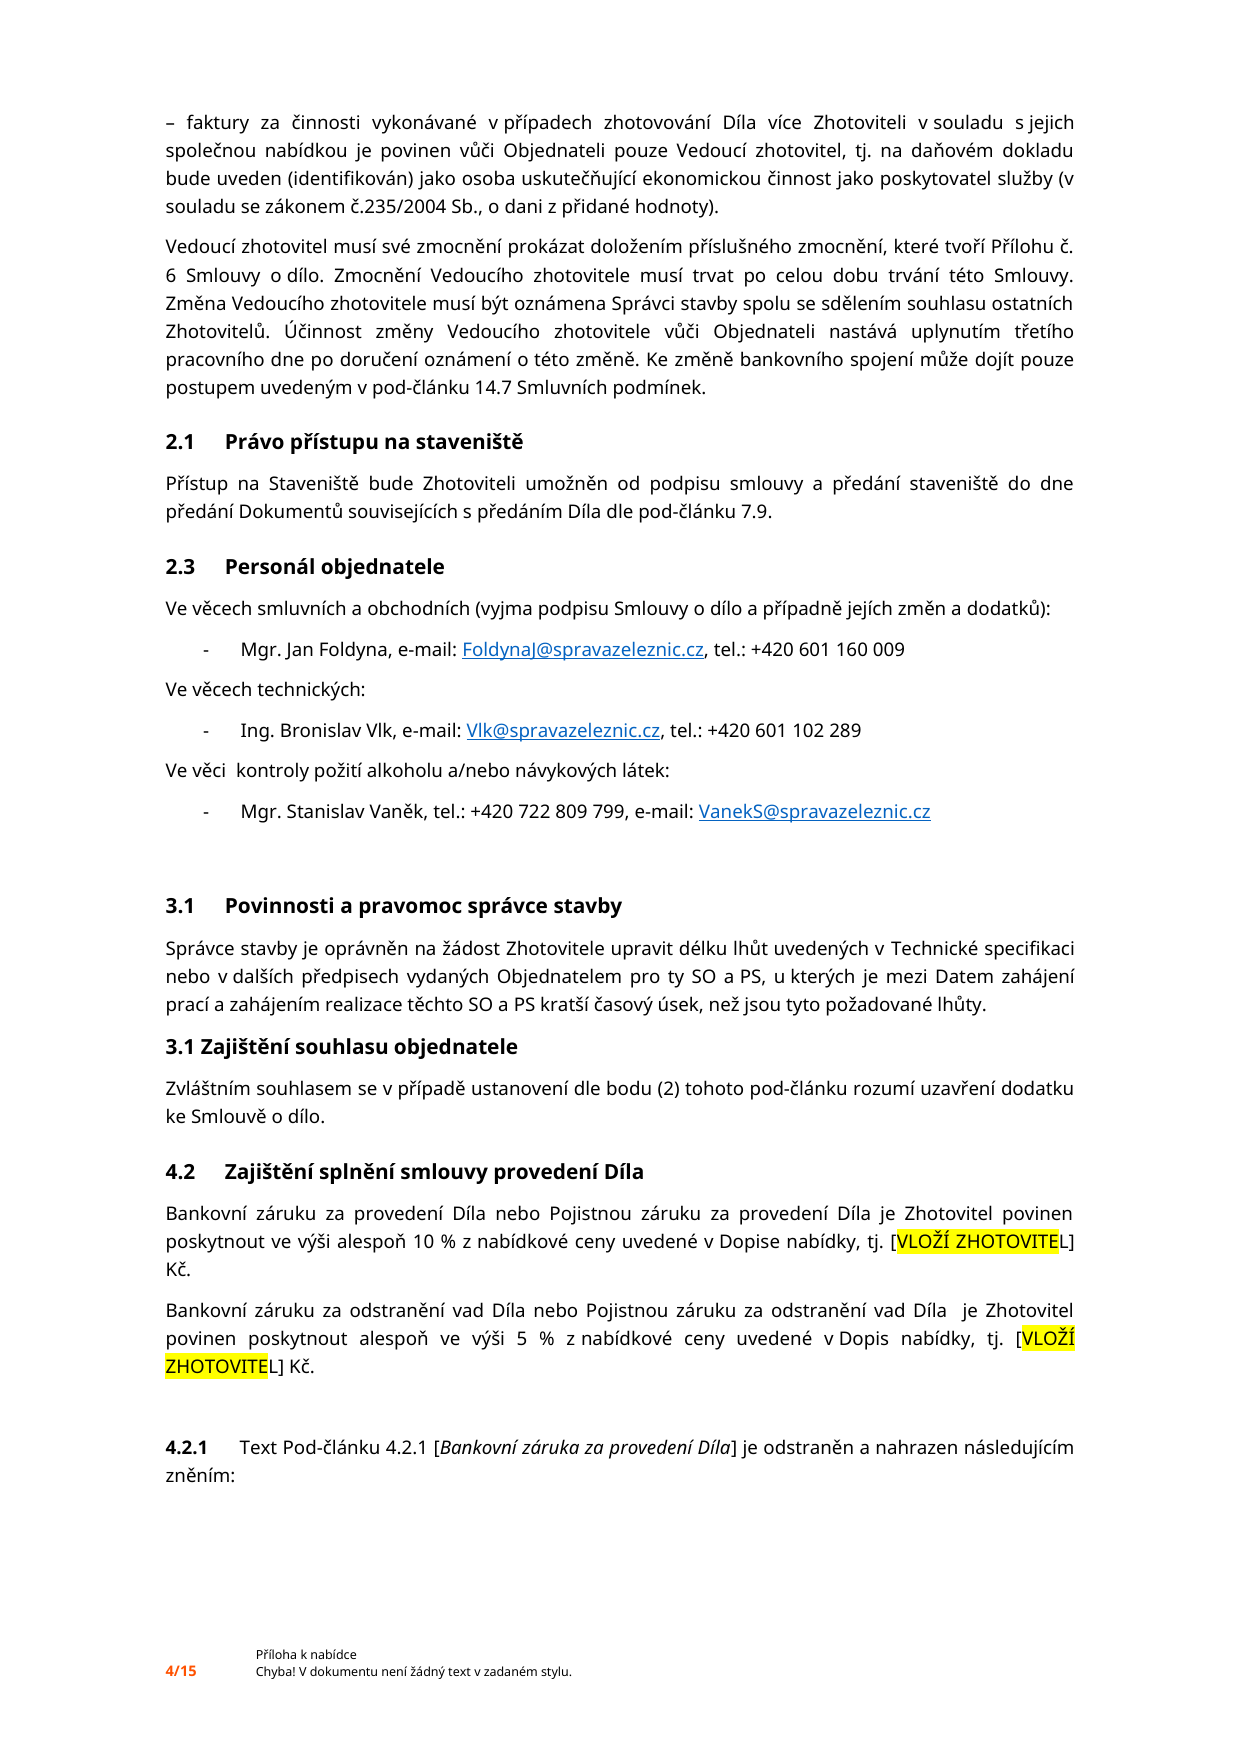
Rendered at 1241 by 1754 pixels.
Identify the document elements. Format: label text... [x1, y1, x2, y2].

text 3.1 Povinnosti a pravomoc správce stavby [165, 892, 1075, 920]
text Ve věcech technických: [165, 677, 1075, 702]
text Přístup na Staveniště bude Zhotoviteli umožněn od podpisu smlouvy a předání staveniště do dne předání Dokumentů souvisejících s předáním Díla dle pod-článku 7.9. [165, 471, 1075, 524]
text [165, 109, 1075, 219]
list Mgr. Jan Foldyna, e-mail: FoldynaJ@spravazeleznic.cz, tel.: +420 601 160 009 [203, 636, 1075, 662]
text Vedoucí zhotovitel musí své zmocnění prokázat doložením příslušného zmocnění, které tvoří Přílohu č. 6 Smlouvy o dílo. Zmocnění Vedoucího zhotovitele musí trvat po celou dobu trvání této Smlouvy. Změna Vedoucího zhotovitele musí být oznámena Správci stavby spolu se sdělením souhlasu ostatních Zhotovitelů. Účinnost změny Vedoucího zhotovitele vůči Objednateli nastává uplynutím třetího pracovního dne po doručení oznámení o této změně. Ke změně bankovního spojení může dojít pouze postupem uvedeným v pod-článku 14.7 Smluvních podmínek. [165, 234, 1075, 399]
text 4.2 Zajištění splnění smlouvy provedení Díla [165, 1157, 1075, 1185]
list Bankovní záruku za provedení Díla nebo Pojistnou záruku za provedení Díla je Zhotovitel povinen poskytnout ve výši alespoň 10 % z nabídkové ceny uvedené v Dopise nabídky, tj. [VLOŽÍ ZHOTOVITEL] Kč. [165, 1201, 1075, 1282]
text Ve věci kontroly požití alkoholu a/nebo návykových látek: [165, 758, 1075, 783]
text Bankovní záruku za odstranění vad Díla nebo Pojistnou záruku za odstranění vad Díla je Zhotovitel povinen poskytnout alespoň ve výši 5 % z nabídkové ceny uvedené v Dopis nabídky, tj. [VLOŽÍ ZHOTOVITEL] Kč. [165, 1297, 1075, 1379]
text 4.2.1 Text Pod-článku 4.2.1 [Bankovní záruka za provedení Díla] je odstraněn a nahrazen následujícím zněním: [165, 1434, 1075, 1488]
text 3.1 Zajištění souhlasu objednatele [165, 1032, 1075, 1060]
text Správce stavby je oprávněn na žádost Zhotovitele upravit délku lhůt uvedených v Technické specifikaci nebo v dalších předpisech vydaných Objednatelem pro ty SO a PS, u kterých je mezi Datem zahájení prací a zahájením realizace těchto SO a PS kratší časový úsek, než jsou tyto požadované lhůty. [165, 935, 1075, 1017]
text Ve věcech smluvních a obchodních (vyjma podpisu Smlouvy o dílo a případně jejích změn a dodatků): [165, 596, 1075, 621]
text 2.3 Personál objednatele [165, 552, 1075, 580]
list Mgr. Stanislav Vaněk, tel.: +420 722 809 799, e-mail: VanekS@spravazeleznic.cz [203, 798, 1075, 824]
text 2.1 Právo přístupu na staveniště [165, 427, 1075, 455]
list Ing. Bronislav Vlk, e-mail: Vlk@spravazeleznic.cz, tel.: +420 601 102 289 [203, 717, 1075, 743]
text Zvláštním souhlasem se v případě ustanovení dle bodu (2) tohoto pod-článku rozumí uzavření dodatku ke Smlouvě o dílo. [165, 1076, 1075, 1129]
